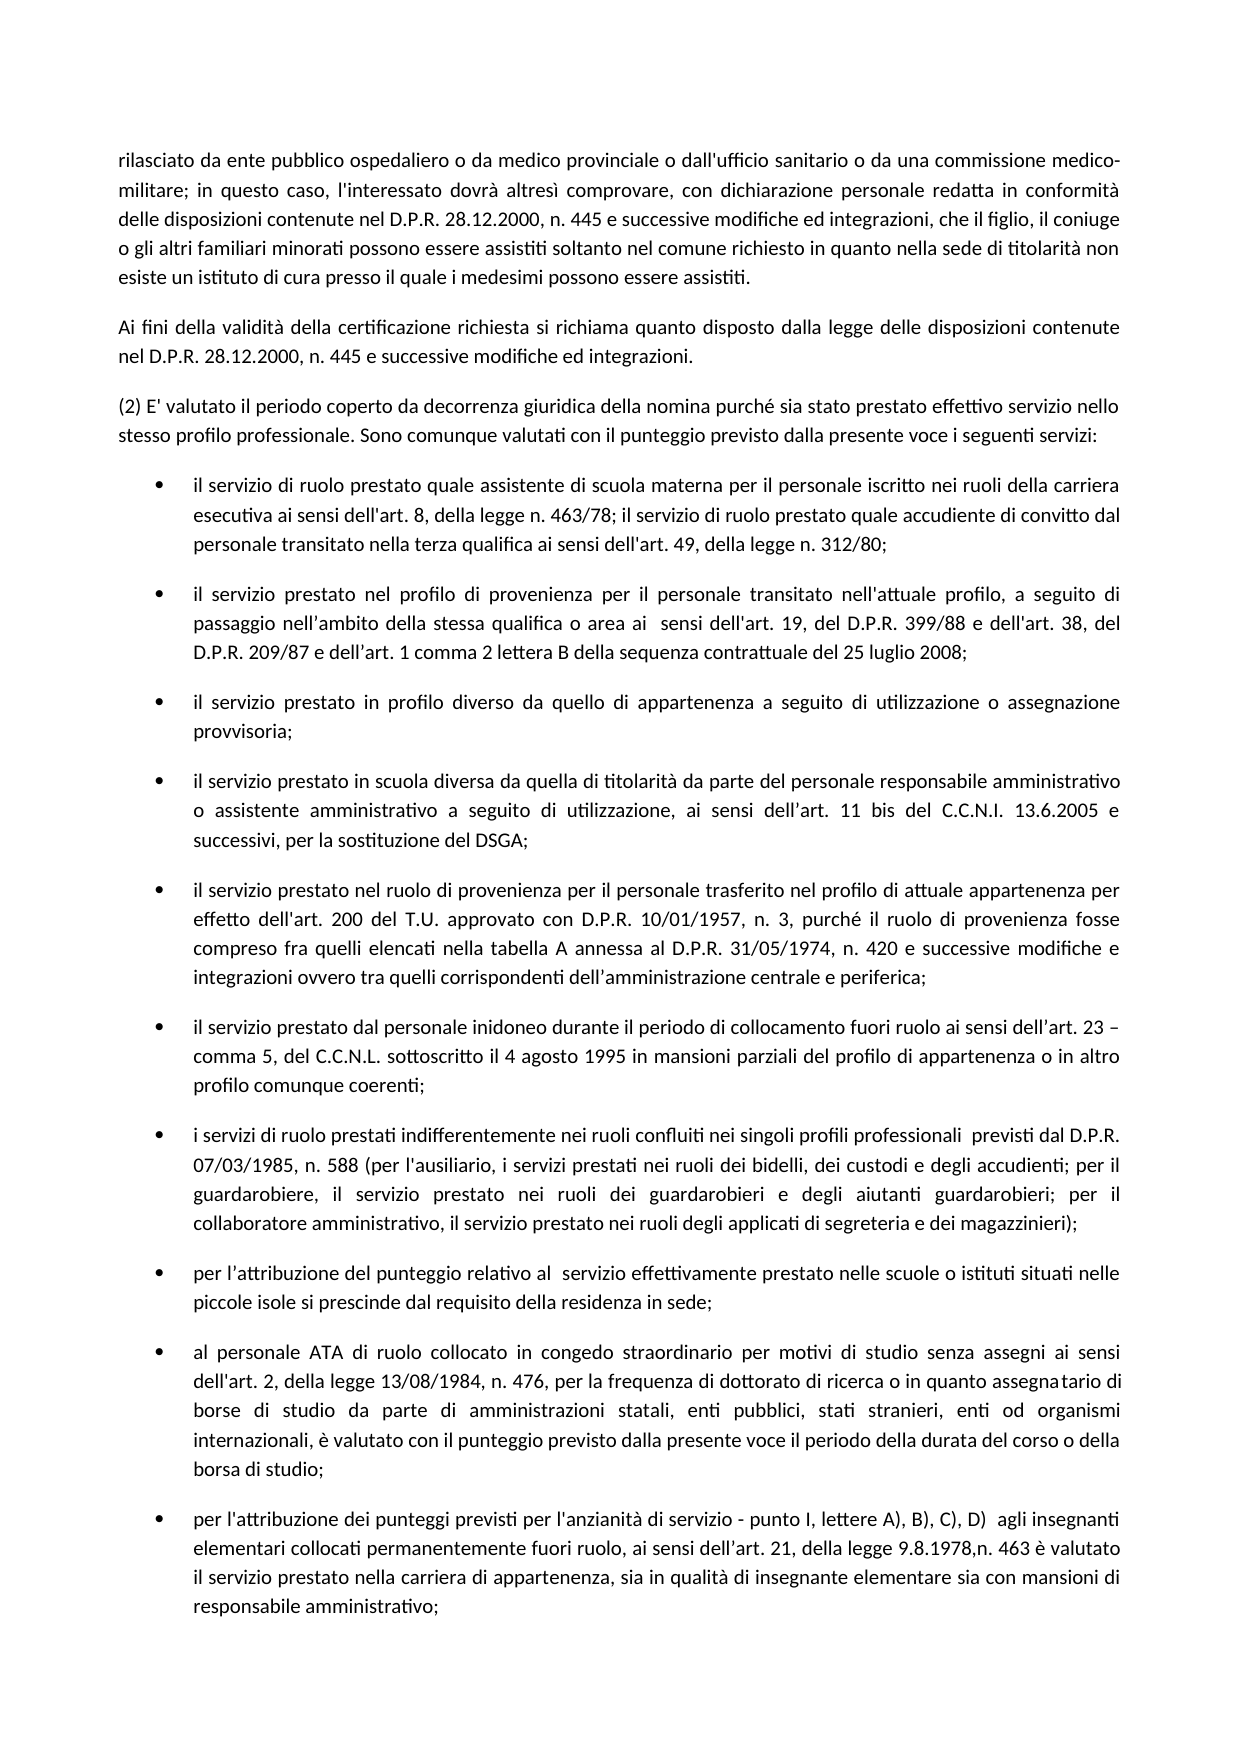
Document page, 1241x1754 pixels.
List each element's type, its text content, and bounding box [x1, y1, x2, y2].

text (2) E' valutato il periodo coperto da decorrenza giuridica della nomina purché sia stato prestato effettivo servizio nello stesso profilo professionale. Sono comunque valutati con il punteggio previsto dalla presente voce i seguenti servizi: [118, 393, 1122, 448]
list i servizi di ruolo prestati indifferentemente nei ruoli confluiti nei singoli profili professionali previsti dal D.P.R. 07/03/1985, n. 588 (per l'ausiliario, i servizi prestati nei ruoli dei bidelli, dei custodi e degli accudienti; per il guardarobiere, il servizio prestato nei ruoli dei guardarobieri e degli aiutanti guardarobieri; per il collaboratore amministrativo, il servizio prestato nei ruoli degli applicati di segreteria e dei magazzinieri); [156, 1123, 1122, 1236]
list il servizio prestato in scuola diversa da quella di titolarità da parte del personale responsabile amministrativo o assistente amministrativo a seguito di utilizzazione, ai sensi dell’art. 11 bis del C.C.N.I. 13.6.2005 e successivi, per la sostituzione del DSGA; [156, 768, 1122, 852]
list per l'attribuzione dei punteggi previsti per l'anzianità di servizio - punto I, lettere A), B), C), D) agli insegnanti elementari collocati permanentemente fuori ruolo, ai sensi dell’art. 21, della legge 9.8.1978,n. 463 è valutato il servizio prestato nella carriera di appartenenza, sia in qualità di insegnante elementare sia con mansioni di responsabile amministrativo; [156, 1506, 1122, 1619]
list per l’attribuzione del punteggio relativo al servizio effettivamente prestato nelle scuole o istituti situati nelle piccole isole si prescinde dal requisito della residenza in sede; [156, 1260, 1122, 1315]
text Ai fini della validità della certificazione richiesta si richiama quanto disposto dalla legge delle disposizioni contenute nel D.P.R. 28.12.2000, n. 445 e successive modifiche ed integrazioni. [118, 314, 1122, 369]
list il servizio prestato nel ruolo di provenienza per il personale trasferito nel profilo di attuale appartenenza per effetto dell'art. 200 del T.U. approvato con D.P.R. 10/01/1957, n. 3, purché il ruolo di provenienza fosse compreso fra quelli elencati nella tabella A annessa al D.P.R. 31/05/1974, n. 420 e successive modifiche e integrazioni ovvero tra quelli corrispondenti dell’amministrazione centrale e periferica; [156, 877, 1122, 990]
list il servizio prestato in profilo diverso da quello di appartenenza a seguito di utilizzazione o assegnazione provvisoria; [156, 689, 1122, 744]
list il servizio prestato dal personale inidoneo durante il periodo di collocamento fuori ruolo ai sensi dell’art. 23 – comma 5, del C.C.N.L. sottoscritto il 4 agosto 1995 in mansioni parziali del profilo di appartenenza o in altro profilo comunque coerenti; [156, 1014, 1122, 1098]
list il servizio prestato nel profilo di provenienza per il personale transitato nell'attuale profilo, a seguito di passaggio nell’ambito della stessa qualifica o area ai sensi dell'art. 19, del D.P.R. 399/88 e dell'art. 38, del D.P.R. 209/87 e dell’art. 1 comma 2 lettera B della sequenza contrattuale del 25 luglio 2008; [156, 581, 1122, 665]
list il servizio di ruolo prestato quale assistente di scuola materna per il personale iscritto nei ruoli della carriera esecutiva ai sensi dell'art. 8, della legge n. 463/78; il servizio di ruolo prestato quale accudiente di convitto dal personale transitato nella terza qualifica ai sensi dell'art. 49, della legge n. 312/80; [156, 473, 1122, 556]
list al personale ATA di ruolo collocato in congedo straordinario per motivi di studio senza assegni ai sensi dell'art. 2, della legge 13/08/1984, n. 476, per la frequenza di dottorato di ricerca o in quanto assegnatario di borse di studio da parte di amministrazioni statali, enti pubblici, stati stranieri, enti od organismi internazionali, è valutato con il punteggio previsto dalla presente voce il periodo della durata del corso o della borsa di studio; [156, 1339, 1122, 1481]
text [118, 148, 1122, 290]
